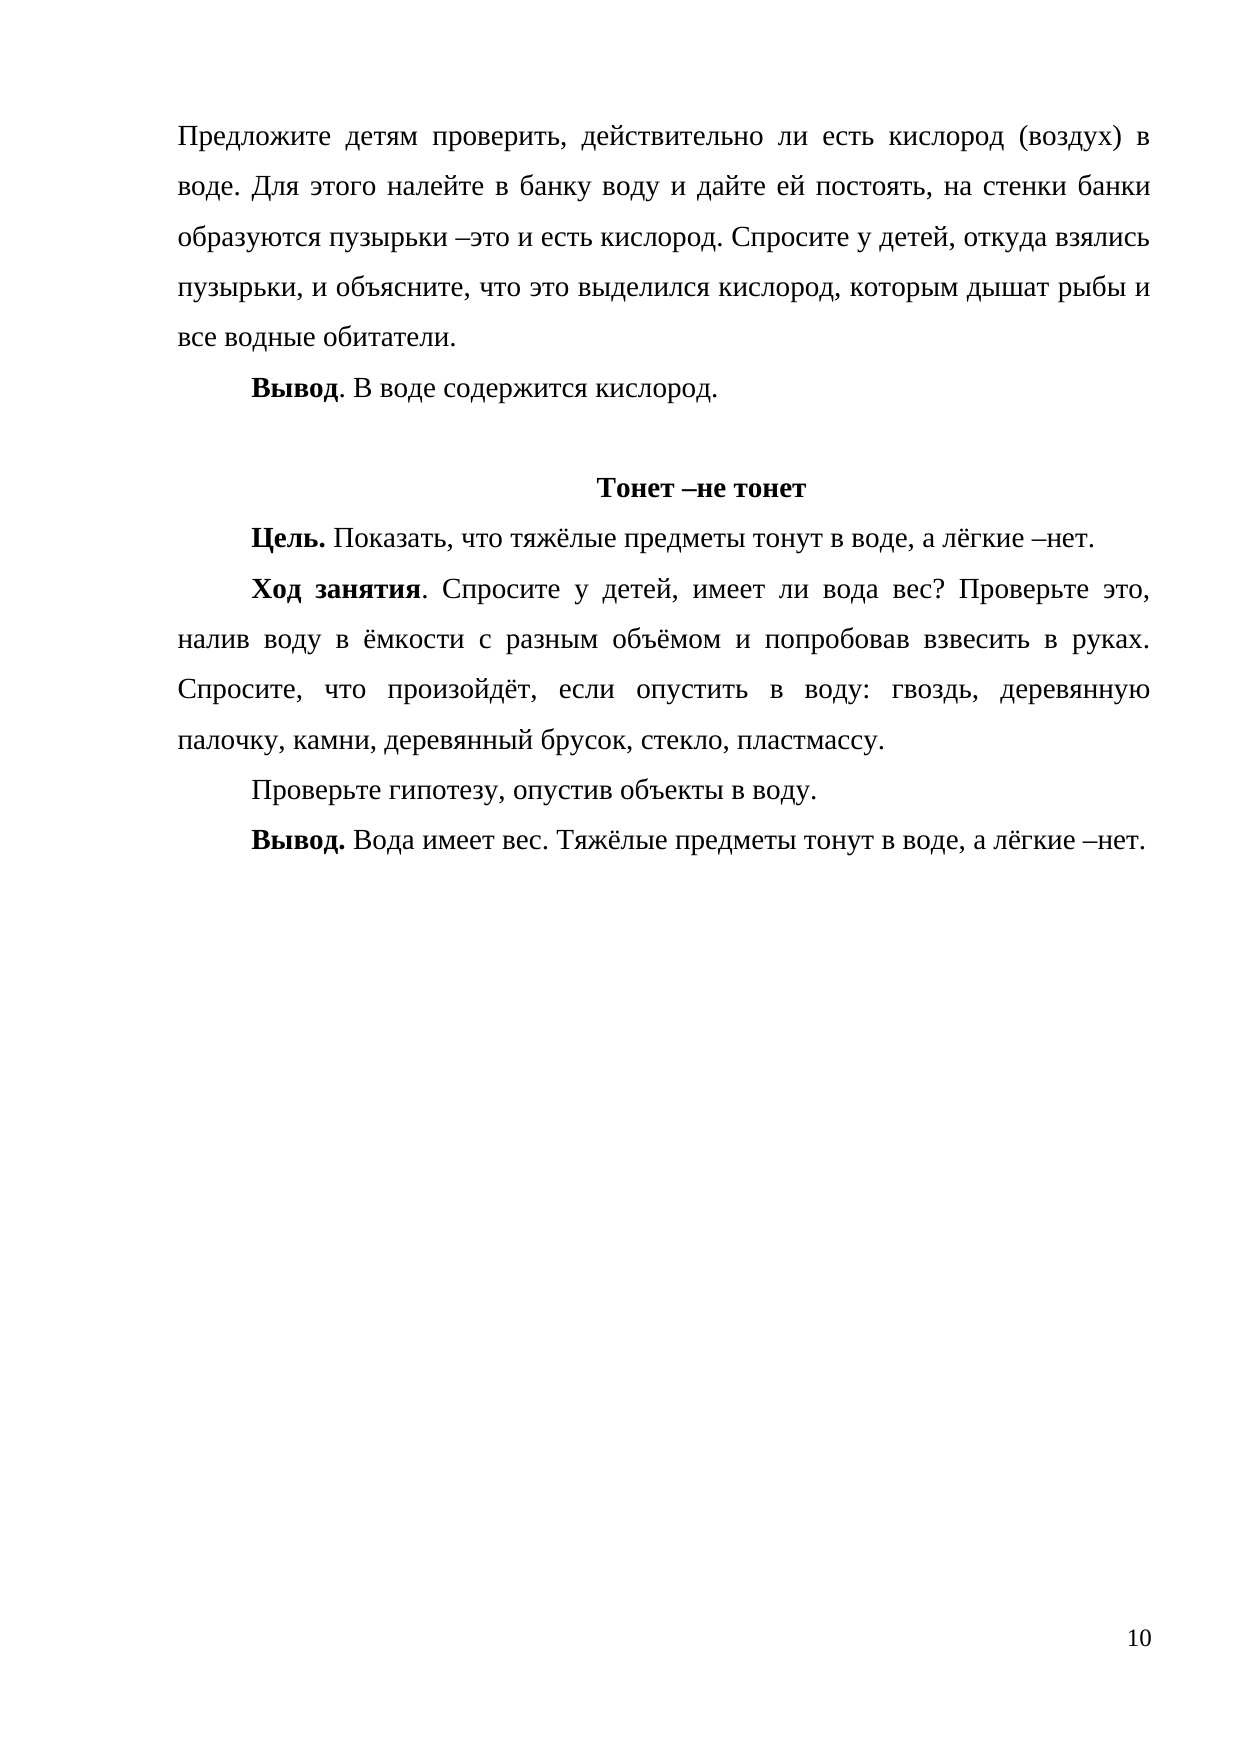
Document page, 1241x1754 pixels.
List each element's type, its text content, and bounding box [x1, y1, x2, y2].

text Вывод. Вода имеет вес. Тяжёлые предметы тонут в воде, а лёгкие –нет. [177, 822, 1152, 856]
text Цель. Показать, что тяжёлые предметы тонут в воде, а лёгкие –нет. [177, 521, 1152, 554]
text Вывод. В воде содержится кислород. [177, 370, 1152, 403]
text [177, 118, 1152, 353]
text Ход занятия. Спросите у детей, имеет ли вода вес? Проверьте это, налив воду в ёмкости с разным объёмом и попробовав взвесить в руках. Спросите, что произойдёт, если опустить в воду: гвоздь, деревянную палочку, камни, деревянный брусок, стекло, пластмассу. [177, 571, 1152, 755]
text Тонет –не тонет [177, 470, 1152, 504]
text Проверьте гипотезу, опустив объекты в воду. [177, 772, 1152, 806]
